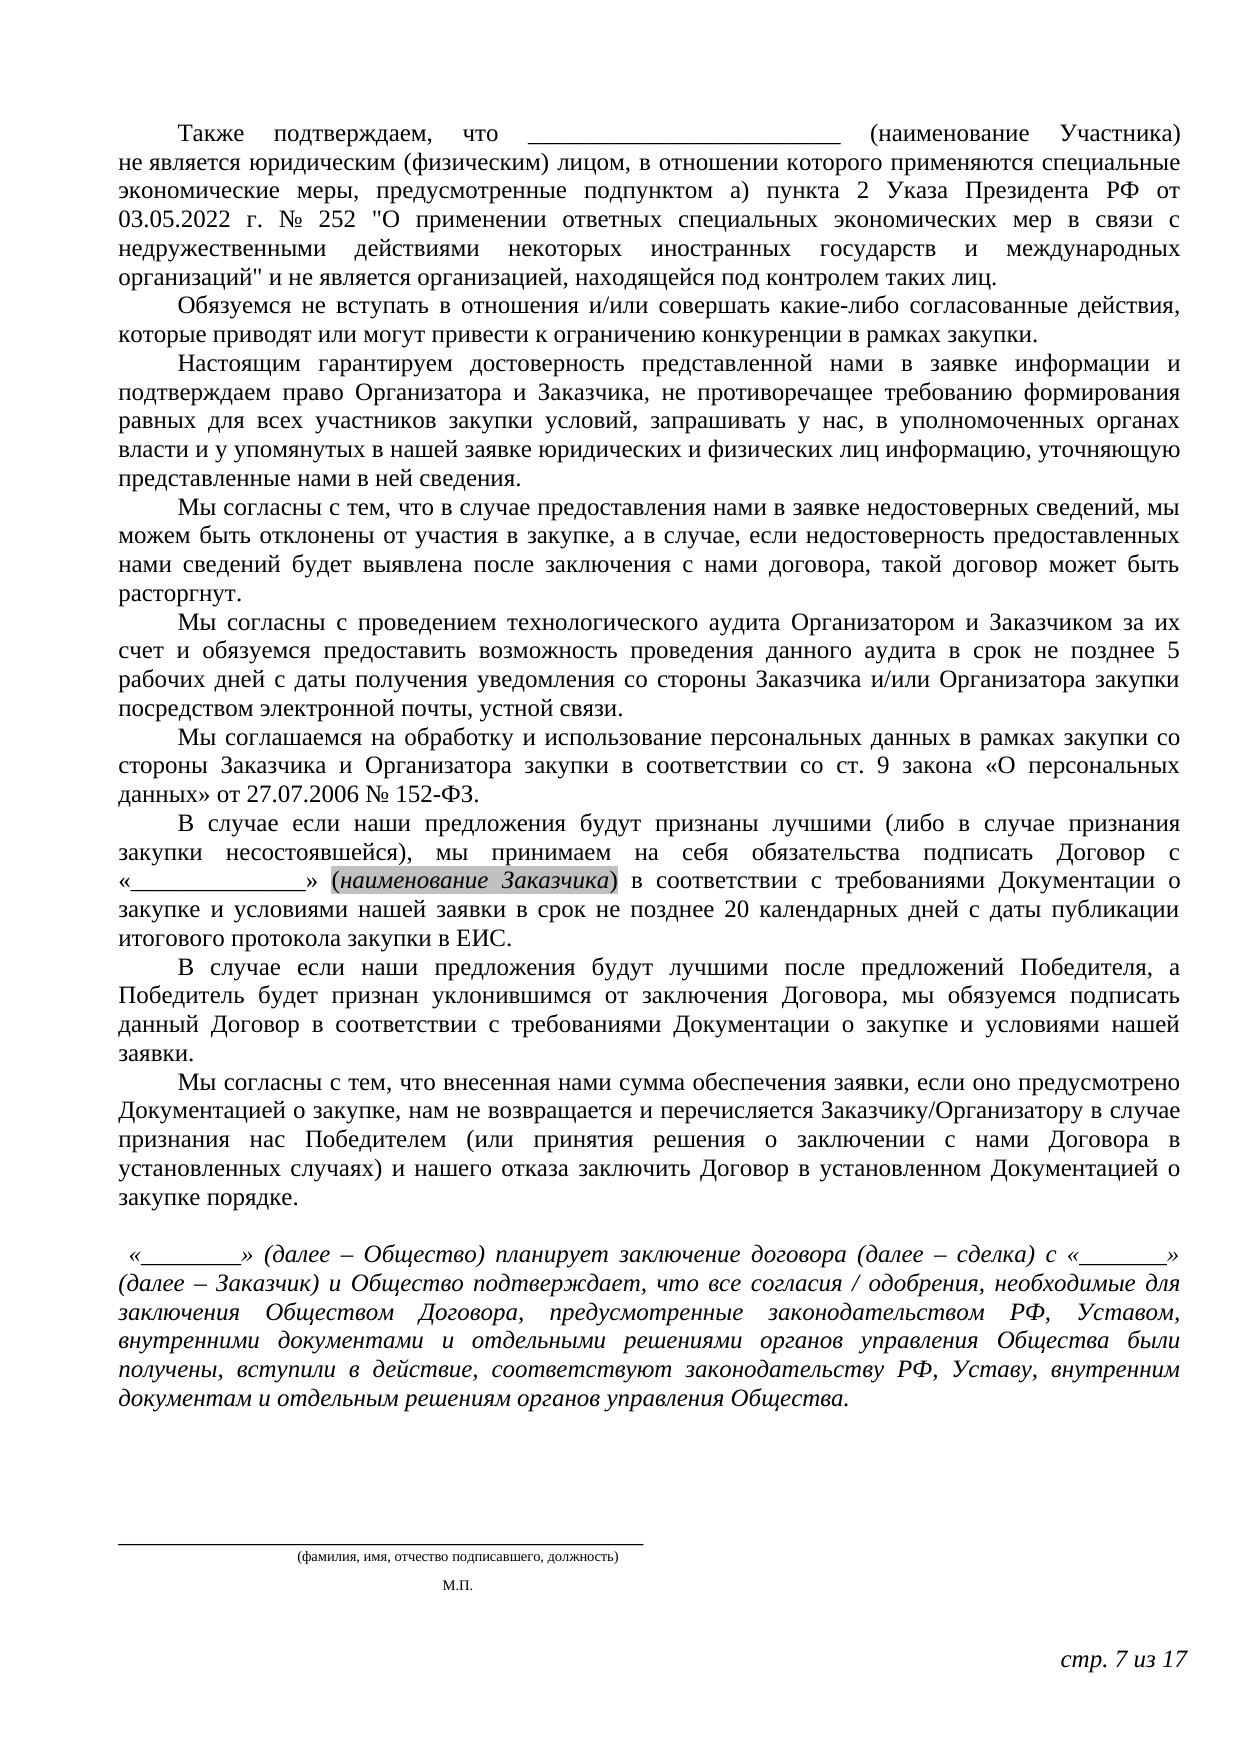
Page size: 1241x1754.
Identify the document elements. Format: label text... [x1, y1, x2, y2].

text (фамилия, имя, отчество подписавшего, должность) [118, 1548, 797, 1577]
text Мы согласны с проведением технологического аудита Организатором и Заказчиком за их счет и обязуемся предоставить возможность проведения данного аудита в срок не позднее 5 рабочих дней с даты получения уведомления со стороны Заказчика и/или Организатора закупки посредством электронной почты, устной связи. [118, 607, 1181, 722]
text В случае если наши предложения будут признаны лучшими (либо в случае признания закупки несостоявшейся), мы принимаем на себя обязательства подписать Договор с «______________» (наименование Заказчика) в соответствии с требованиями Документации о закупке и условиями нашей заявки в срок не позднее 20 календарных дней с даты публикации итогового протокола закупки в ЕИС. [118, 808, 1181, 952]
text «________» (далее – Общество) планирует заключение договора (далее – сделка) с «_______» (далее – Заказчик) и Общество подтверждает, что все согласия / одобрения, необходимые для заключения Обществом Договора, предусмотренные законодательством РФ, Уставом, внутренними документами и отдельными решениями органов управления Общества были получены, вступили в действие, соответствуют законодательству РФ, Уставу, внутренним документам и отдельным решениям органов управления Общества. [118, 1239, 1181, 1412]
text __________________________________________ [118, 1519, 1181, 1548]
text М.П. [118, 1577, 797, 1606]
text Мы согласны с тем, что в случае предоставления нами в заявке недостоверных сведений, мы можем быть отклонены от участия в закупке, а в случае, если недостоверность предоставленных нами сведений будет выявлена после заключения с нами договора, такой договор может быть расторгнут. [118, 492, 1181, 607]
text Обязуемся не вступать в отношения и/или совершать какие-либо согласованные действия, которые приводят или могут привести к ограничению конкуренции в рамках закупки. [118, 291, 1181, 348]
text Настоящим гарантируем достоверность представленной нами в заявке информации и подтверждаем право Организатора и Заказчика, не противоречащее требованию формирования равных для всех участников закупки условий, запрашивать у нас, в уполномоченных органах власти и у упомянутых в нашей заявке юридических и физических лиц информацию, уточняющую представленные нами в ней сведения. [118, 348, 1181, 492]
text Мы согласны с тем, что внесенная нами сумма обеспечения заявки, если оно предусмотрено Документацией о закупке, нам не возвращается и перечисляется Заказчику/Организатору в случае признания нас Победителем (или принятия решения о заключении с нами Договора в установленных случаях) и нашего отказа заключить Договор в установленном Документацией о закупке порядке. [118, 1067, 1181, 1211]
text В случае если наши предложения будут лучшими после предложений Победителя, а Победитель будет признан уклонившимся от заключения Договора, мы обязуемся подписать данный Договор в соответствии с требованиями Документации о закупке и условиями нашей заявки. [118, 952, 1181, 1067]
text Также подтверждаем, что _________________________ (наименование Участника) не является юридическим (физическим) лицом, в отношении которого применяются специальные экономические меры, предусмотренные подпунктом а) пункта 2 Указа Президента РФ от 03.05.2022 г. № 252 "О применении ответных специальных экономических мер в связи с недружественными действиями некоторых иностранных государств и международных организаций" и не является организацией, находящейся под контролем таких лиц. [118, 118, 1181, 291]
text Мы соглашаемся на обработку и использование персональных данных в рамках закупки со стороны Заказчика и Организатора закупки в соответствии со ст. 9 закона «О персональных данных» от 27.07.2006 № 152-ФЗ. [118, 722, 1181, 808]
